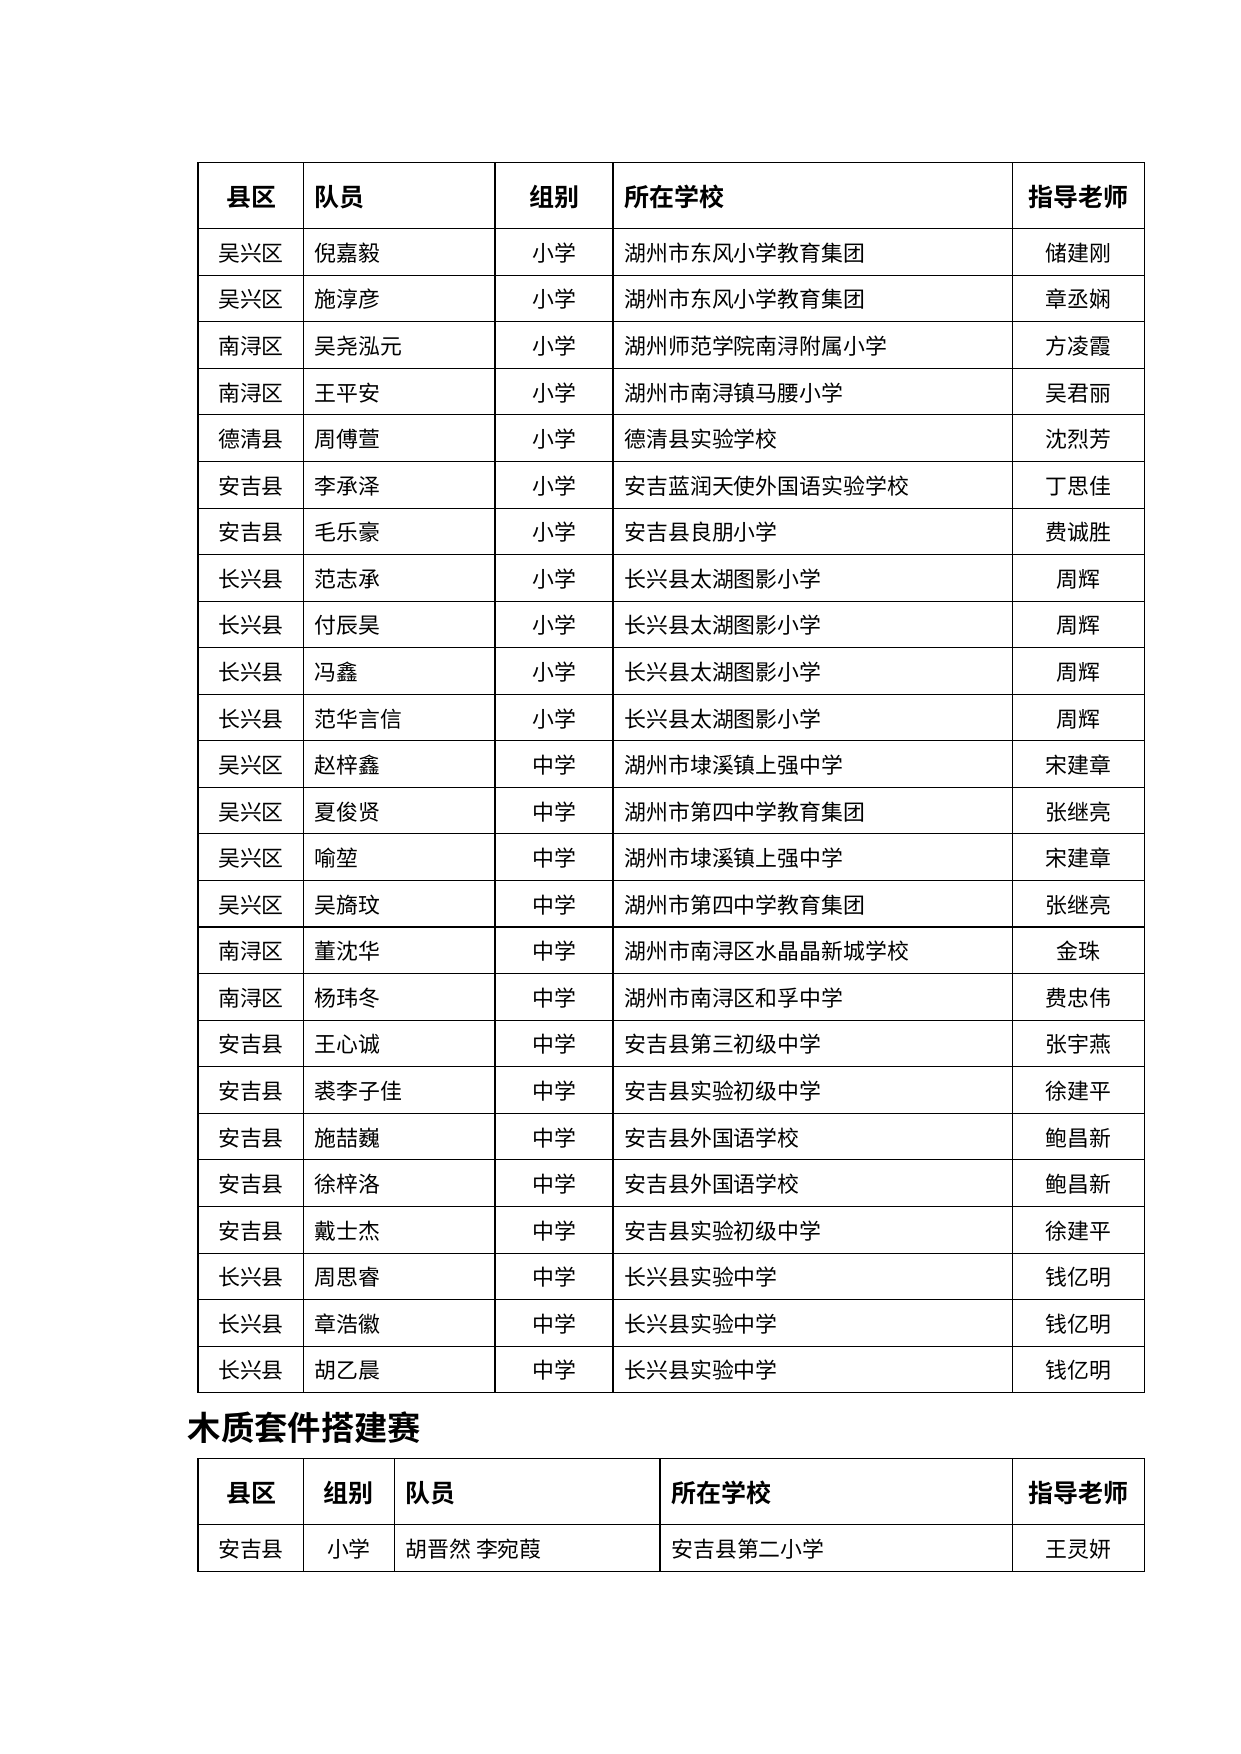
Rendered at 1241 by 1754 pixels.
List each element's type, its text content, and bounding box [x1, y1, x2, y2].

table_cell 中学 [496, 1207, 612, 1252]
table_cell 湖州市第四中学教育集团 [614, 881, 1012, 926]
table_cell 长兴县 [199, 602, 303, 647]
table_cell 安吉县 [199, 1114, 303, 1159]
table_cell 湖州市东风小学教育集团 [614, 276, 1012, 321]
table_cell 中学 [496, 788, 612, 833]
table_cell 吴兴区 [199, 229, 303, 274]
table_cell 赵梓鑫 [304, 741, 494, 787]
table_cell 周辉 [1013, 602, 1144, 647]
table_cell 中学 [496, 1300, 612, 1346]
table_cell 周傅萱 [304, 415, 494, 461]
table_cell 长兴县 [199, 1347, 303, 1392]
table_cell 南浔区 [199, 369, 303, 414]
table_cell 德清县实验学校 [614, 415, 1012, 461]
table_cell 长兴县 [199, 555, 303, 601]
table_cell 沈烈芳 [1013, 415, 1144, 461]
table_cell 长兴县 [199, 648, 303, 694]
table_cell 长兴县 [199, 1300, 303, 1346]
table_cell 中学 [496, 834, 612, 880]
table_cell 施喆巍 [304, 1114, 494, 1159]
table_cell 胡晋然 李宛葭 [395, 1525, 659, 1571]
table_cell 钱亿明 [1013, 1347, 1144, 1392]
table_cell 安吉县第二小学 [661, 1525, 1012, 1571]
table_cell 长兴县实验中学 [614, 1254, 1012, 1299]
table_cell 吴兴区 [199, 834, 303, 880]
table_cell 章浩徽 [304, 1300, 494, 1346]
table_cell 徐建平 [1013, 1207, 1144, 1252]
table_cell 范华言信 [304, 695, 494, 740]
table_header 组别 [496, 163, 612, 228]
table_cell 中学 [496, 1067, 612, 1113]
table_cell 安吉县外国语学校 [614, 1114, 1012, 1159]
table_cell 湖州市南浔镇马腰小学 [614, 369, 1012, 414]
table_cell 吴君丽 [1013, 369, 1144, 414]
table_cell 小学 [496, 695, 612, 740]
table_cell 周辉 [1013, 555, 1144, 601]
table_cell 毛乐豪 [304, 509, 494, 554]
table_cell 长兴县太湖图影小学 [614, 555, 1012, 601]
table_cell 李承泽 [304, 462, 494, 507]
table_header 组别 [304, 1459, 394, 1524]
table_cell 小学 [496, 415, 612, 461]
table_cell 宋建章 [1013, 834, 1144, 880]
table_header 县区 [199, 163, 303, 228]
table_header 队员 [304, 163, 494, 228]
table_cell 长兴县太湖图影小学 [614, 602, 1012, 647]
table_cell 安吉县外国语学校 [614, 1160, 1012, 1206]
table_cell 湖州市东风小学教育集团 [614, 229, 1012, 274]
table_cell 费忠伟 [1013, 974, 1144, 1019]
table_cell 小学 [496, 462, 612, 507]
table_cell 施淳彦 [304, 276, 494, 321]
table_cell 长兴县 [199, 695, 303, 740]
table_cell 张继亮 [1013, 788, 1144, 833]
table_cell 宋建章 [1013, 741, 1144, 787]
table_cell 鲍昌新 [1013, 1114, 1144, 1159]
table_cell 湖州市第四中学教育集团 [614, 788, 1012, 833]
table_cell 中学 [496, 1160, 612, 1206]
table_cell 中学 [496, 928, 612, 973]
table_cell 长兴县实验中学 [614, 1300, 1012, 1346]
table_cell 倪嘉毅 [304, 229, 494, 274]
table_cell 董沈华 [304, 928, 494, 973]
table_cell 方凌霞 [1013, 322, 1144, 368]
table_cell 安吉县 [199, 1525, 303, 1571]
table_cell 王灵妍 [1013, 1525, 1144, 1571]
table_cell 吴尧泓元 [304, 322, 494, 368]
table_cell 周思睿 [304, 1254, 494, 1299]
text 木质套件搭建赛 [187, 1393, 1053, 1458]
table_cell 德清县 [199, 415, 303, 461]
table_cell 储建刚 [1013, 229, 1144, 274]
table_cell 安吉蓝润天使外国语实验学校 [614, 462, 1012, 507]
table_cell 中学 [496, 1254, 612, 1299]
table_cell 小学 [496, 369, 612, 414]
table_cell 王心诚 [304, 1021, 494, 1066]
table_cell 南浔区 [199, 928, 303, 973]
table_cell 吴兴区 [199, 881, 303, 926]
table_cell 湖州市埭溪镇上强中学 [614, 834, 1012, 880]
table_cell 安吉县 [199, 1160, 303, 1206]
table_cell 鲍昌新 [1013, 1160, 1144, 1206]
table_cell 湖州师范学院南浔附属小学 [614, 322, 1012, 368]
table_cell 安吉县第三初级中学 [614, 1021, 1012, 1066]
table_cell 湖州市埭溪镇上强中学 [614, 741, 1012, 787]
table_cell 长兴县太湖图影小学 [614, 695, 1012, 740]
table_cell 王平安 [304, 369, 494, 414]
table_cell 小学 [304, 1525, 394, 1571]
table_cell 小学 [496, 602, 612, 647]
table_cell 喻堃 [304, 834, 494, 880]
table_header 指导老师 [1013, 163, 1144, 228]
table_cell 小学 [496, 322, 612, 368]
table_cell 戴士杰 [304, 1207, 494, 1252]
table_cell 冯鑫 [304, 648, 494, 694]
table_cell 章丞娴 [1013, 276, 1144, 321]
table_header 队员 [395, 1459, 659, 1524]
table_cell 中学 [496, 974, 612, 1019]
table_cell 中学 [496, 741, 612, 787]
table_header 所在学校 [614, 163, 1012, 228]
table_cell 小学 [496, 555, 612, 601]
table_cell 胡乙晨 [304, 1347, 494, 1392]
table_cell 小学 [496, 509, 612, 554]
table_cell 徐梓洛 [304, 1160, 494, 1206]
table_cell 丁思佳 [1013, 462, 1144, 507]
table_cell 钱亿明 [1013, 1300, 1144, 1346]
table_cell 中学 [496, 881, 612, 926]
table_cell 安吉县 [199, 1207, 303, 1252]
table_cell 中学 [496, 1347, 612, 1392]
table_cell 周辉 [1013, 695, 1144, 740]
table_cell 中学 [496, 1114, 612, 1159]
table_cell 杨玮冬 [304, 974, 494, 1019]
table_cell 长兴县太湖图影小学 [614, 648, 1012, 694]
table_cell 费诚胜 [1013, 509, 1144, 554]
table_cell 小学 [496, 229, 612, 274]
table_cell 钱亿明 [1013, 1254, 1144, 1299]
table_header 县区 [199, 1459, 303, 1524]
table_cell 中学 [496, 1021, 612, 1066]
table_header 所在学校 [661, 1459, 1012, 1524]
table_cell 长兴县实验中学 [614, 1347, 1012, 1392]
table_cell 范志承 [304, 555, 494, 601]
table_cell 南浔区 [199, 974, 303, 1019]
table_cell 张宇燕 [1013, 1021, 1144, 1066]
table_cell 吴兴区 [199, 276, 303, 321]
table_cell 安吉县 [199, 1021, 303, 1066]
table_cell 安吉县 [199, 509, 303, 554]
table_cell 湖州市南浔区水晶晶新城学校 [614, 928, 1012, 973]
table_header 指导老师 [1013, 1459, 1144, 1524]
table_cell 周辉 [1013, 648, 1144, 694]
table_cell 安吉县实验初级中学 [614, 1207, 1012, 1252]
table_cell 小学 [496, 276, 612, 321]
table_cell 南浔区 [199, 322, 303, 368]
table_cell 小学 [496, 648, 612, 694]
table_cell 安吉县 [199, 1067, 303, 1113]
table_cell 裘李子佳 [304, 1067, 494, 1113]
table_cell 徐建平 [1013, 1067, 1144, 1113]
table_cell 湖州市南浔区和孚中学 [614, 974, 1012, 1019]
table_cell 长兴县 [199, 1254, 303, 1299]
table_cell 安吉县 [199, 462, 303, 507]
table_cell 安吉县良朋小学 [614, 509, 1012, 554]
table_cell 吴兴区 [199, 788, 303, 833]
table_cell 吴兴区 [199, 741, 303, 787]
table_cell 张继亮 [1013, 881, 1144, 926]
table_cell 付辰昊 [304, 602, 494, 647]
table_cell 金珠 [1013, 928, 1144, 973]
table_cell 夏俊贤 [304, 788, 494, 833]
table_cell 吴旖玟 [304, 881, 494, 926]
table_cell 安吉县实验初级中学 [614, 1067, 1012, 1113]
